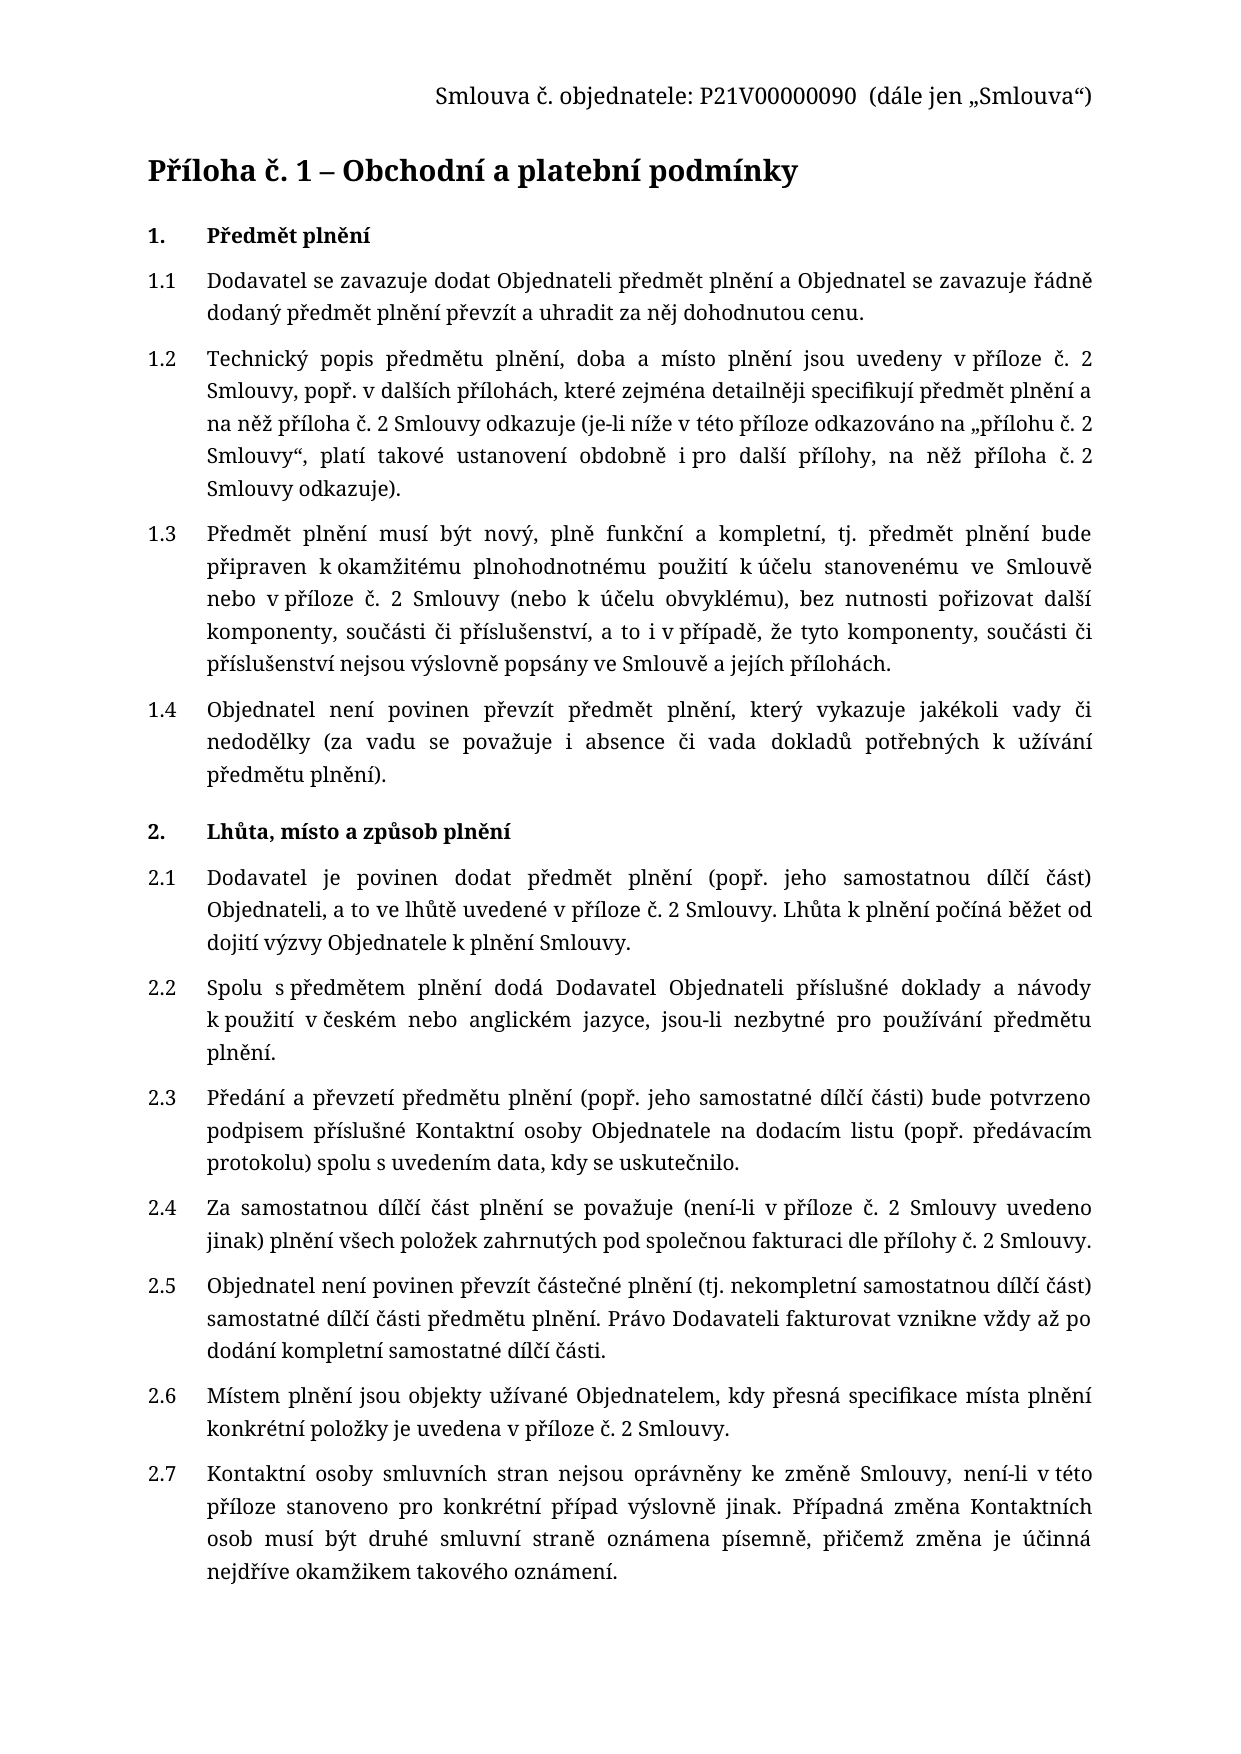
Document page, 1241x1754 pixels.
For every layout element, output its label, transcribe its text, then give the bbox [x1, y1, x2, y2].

list Předmět plnění [148, 221, 1093, 249]
text Příloha č. 1 – Obchodní a platební podmínky [148, 150, 1093, 190]
list Předání a převzetí předmětu plnění (popř. jeho samostatné dílčí části) bude potvrzeno podpisem příslušné Kontaktní osoby Objednatele na dodacím listu (popř. předávacím protokolu) spolu s uvedením data, kdy se uskutečnilo. [148, 1083, 1093, 1177]
list Spolu s předmětem plnění dodá Dodavatel Objednateli příslušné doklady a návody k použití v českém nebo anglickém jazyce, jsou-li nezbytné pro používání předmětu plnění. [148, 973, 1093, 1067]
list Objednatel není povinen převzít předmět plnění, který vykazuje jakékoli vady či nedodělky (za vadu se považuje i absence či vada dokladů potřebných k užívání předmětu plnění). [148, 695, 1093, 788]
list Předmět plnění musí být nový, plně funkční a kompletní, tj. předmět plnění bude připraven k okamžitému plnohodnotnému použití k účelu stanovenému ve Smlouvě nebo v příloze č. 2 Smlouvy (nebo k účelu obvyklému), bez nutnosti pořizovat další komponenty, součásti či příslušenství, a to i v případě, že tyto komponenty, součásti či příslušenství nejsou výslovně popsány ve Smlouvě a jejích přílohách. [148, 519, 1093, 678]
list Dodavatel je povinen dodat předmět plnění (popř. jeho samostatnou dílčí část) Objednateli, a to ve lhůtě uvedené v příloze č. 2 Smlouvy. Lhůta k plnění počíná běžet od dojití výzvy Objednatele k plnění Smlouvy. [148, 863, 1093, 956]
list Kontaktní osoby smluvních stran nejsou oprávněny ke změně Smlouvy, není-li v této příloze stanoveno pro konkrétní případ výslovně jinak. Případná změna Kontaktních osob musí být druhé smluvní straně oznámena písemně, přičemž změna je účinná nejdříve okamžikem takového oznámení. [148, 1459, 1093, 1586]
list Technický popis předmětu plnění, doba a místo plnění jsou uvedeny v příloze č. 2 Smlouvy, popř. v dalších přílohách, které zejména detailněji specifikují předmět plnění a na něž příloha č. 2 Smlouvy odkazuje (je-li níže v této příloze odkazováno na „přílohu č. 2 Smlouvy“, platí takové ustanovení obdobně i pro další přílohy, na něž příloha č. 2 Smlouvy odkazuje). [148, 344, 1093, 502]
list Objednatel není povinen převzít částečné plnění (tj. nekompletní samostatnou dílčí část) samostatné dílčí části předmětu plnění. Právo Dodavateli fakturovat vznikne vždy až po dodání kompletní samostatné dílčí části. [148, 1271, 1093, 1365]
list Za samostatnou dílčí část plnění se považuje (není-li v příloze č. 2 Smlouvy uvedeno jinak) plnění všech položek zahrnutých pod společnou fakturaci dle přílohy č. 2 Smlouvy. [148, 1193, 1093, 1254]
list Dodavatel se zavazuje dodat Objednateli předmět plnění a Objednatel se zavazuje řádně dodaný předmět plnění převzít a uhradit za něj dohodnutou cenu. [148, 266, 1093, 327]
list Místem plnění jsou objekty užívané Objednatelem, kdy přesná specifikace místa plnění konkrétní položky je uvedena v příloze č. 2 Smlouvy. [148, 1382, 1093, 1443]
list Lhůta, místo a způsob plnění [148, 817, 1093, 846]
